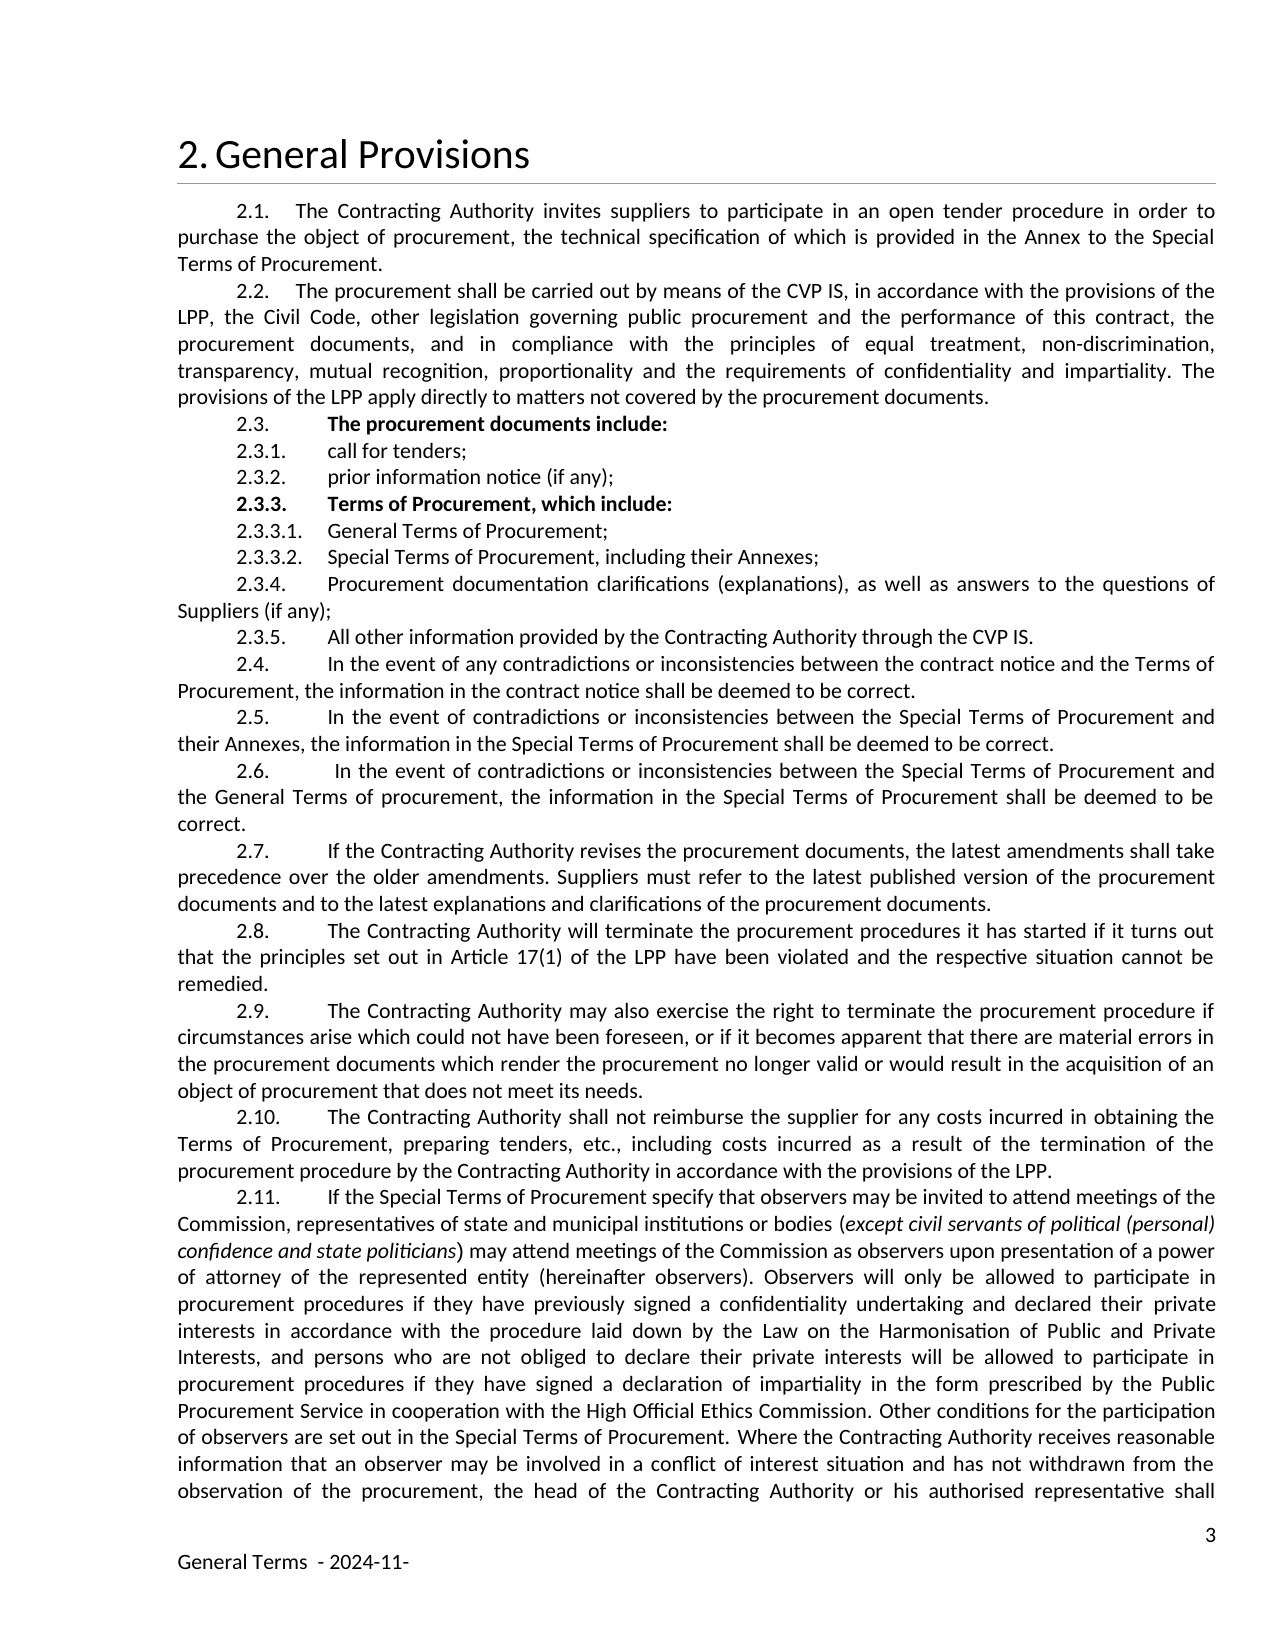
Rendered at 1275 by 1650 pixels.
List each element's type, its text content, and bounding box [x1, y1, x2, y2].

list If the Contracting Authority revises the procurement documents, the latest amendments shall take precedence over the older amendments. Suppliers must refer to the latest published version of the procurement documents and to the latest explanations and clarifications of the procurement documents. [177, 837, 1216, 917]
list General Terms of Procurement; [236, 517, 1216, 543]
list The procurement shall be carried out by means of the CVP IS, in accordance with the provisions of the LPP, the Civil Code, other legislation governing public procurement and the performance of this contract, the procurement documents, and in compliance with the principles of equal treatment, non-discrimination, transparency, mutual recognition, proportionality and the requirements of confidentiality and impartiality. The provisions of the LPP apply directly to matters not covered by the procurement documents. [177, 277, 1216, 410]
list prior information notice (if any); [177, 463, 1216, 490]
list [177, 1183, 1216, 1503]
list The Contracting Authority invites suppliers to participate in an open tender procedure in order to purchase the object of procurement, the technical specification of which is provided in the Annex to the Special Terms of Procurement. [177, 197, 1216, 277]
list call for tenders; [177, 437, 1216, 463]
list All other information provided by the Contracting Authority through the CVP IS. [177, 623, 1216, 650]
list The Contracting Authority will terminate the procurement procedures it has started if it turns out that the principles set out in Article 17(1) of the LPP have been violated and the respective situation cannot be remedied. [177, 917, 1216, 997]
list In the event of contradictions or inconsistencies between the Special Terms of Procurement and their Annexes, the information in the Special Terms of Procurement shall be deemed to be correct. [177, 703, 1216, 757]
list The Contracting Authority may also exercise the right to terminate the procurement procedure if circumstances arise which could not have been foreseen, or if it becomes apparent that there are material errors in the procurement documents which render the procurement no longer valid or would result in the acquisition of an object of procurement that does not meet its needs. [177, 997, 1216, 1103]
subtitle General Provisions [177, 128, 1216, 183]
list The procurement documents include: [177, 410, 1216, 437]
list In the event of any contradictions or inconsistencies between the contract notice and the Terms of Procurement, the information in the contract notice shall be deemed to be correct. [177, 650, 1216, 703]
list Procurement documentation clarifications (explanations), as well as answers to the questions of Suppliers (if any); [177, 570, 1216, 623]
list In the event of contradictions or inconsistencies between the Special Terms of Procurement and the General Terms of procurement, the information in the Special Terms of Procurement shall be deemed to be correct. [177, 757, 1216, 837]
list Terms of Procurement, which include: [177, 490, 1216, 517]
list Special Terms of Procurement, including their Annexes; [236, 543, 1216, 570]
list The Contracting Authority shall not reimburse the supplier for any costs incurred in obtaining the Terms of Procurement, preparing tenders, etc., including costs incurred as a result of the termination of the procurement procedure by the Contracting Authority in accordance with the provisions of the LPP. [177, 1103, 1216, 1183]
